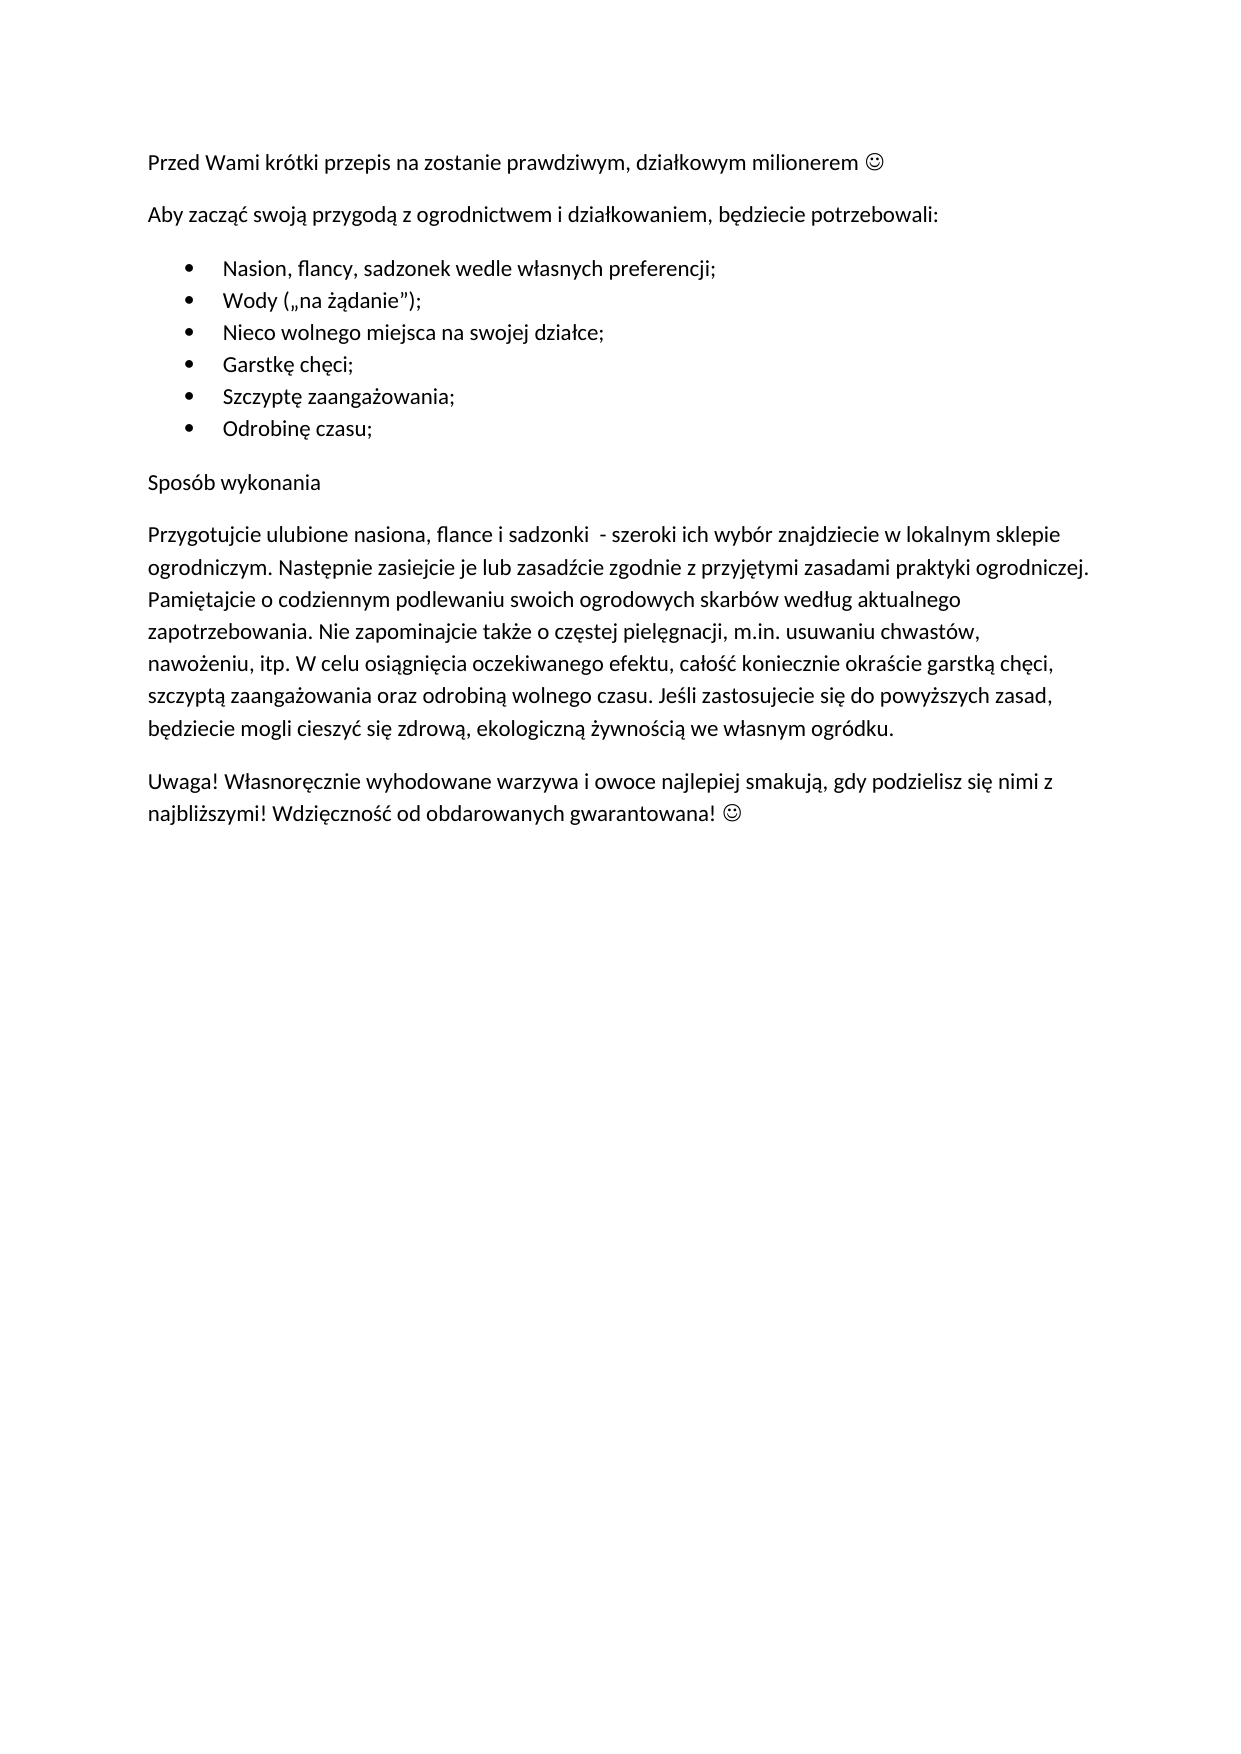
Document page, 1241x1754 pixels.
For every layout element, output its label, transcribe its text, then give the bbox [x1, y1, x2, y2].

list Odrobinę czasu; [185, 414, 1093, 443]
list Nasion, flancy, sadzonek wedle własnych preferencji; [185, 254, 1093, 282]
text Sposób wykonania [148, 468, 1093, 496]
text Przed Wami krótki przepis na zostanie prawdziwym, działkowym milionerem [148, 148, 1093, 176]
text Uwaga! Własnoręcznie wyhodowane warzywa i owoce najlepiej smakują, gdy podzielisz się nimi z najbliższymi! Wdzięczność od obdarowanych gwarantowana! [148, 767, 1093, 827]
list Szczyptę zaangażowania; [185, 382, 1093, 410]
text Przygotujcie ulubione nasiona, flance i sadzonki - szeroki ich wybór znajdziecie w lokalnym sklepie ogrodniczym. Następnie zasiejcie je lub zasadźcie zgodnie z przyjętymi zasadami praktyki ogrodniczej. Pamiętajcie o codziennym podlewaniu swoich ogrodowych skarbów według aktualnego zapotrzebowania. Nie zapominajcie także o częstej pielęgnacji, m.in. usuwaniu chwastów, nawożeniu, itp. W celu osiągnięcia oczekiwanego efektu, całość koniecznie okraście garstką chęci, szczyptą zaangażowania oraz odrobiną wolnego czasu. Jeśli zastosujecie się do powyższych zasad, będziecie mogli cieszyć się zdrową, ekologiczną żywnością we własnym ogródku. [148, 521, 1093, 742]
list Garstkę chęci; [185, 350, 1093, 378]
text Aby zacząć swoją przygodą z ogrodnictwem i działkowaniem, będziecie potrzebowali: [148, 201, 1093, 229]
list Wody („na żądanie”); [185, 286, 1093, 314]
list Nieco wolnego miejsca na swojej działce; [185, 318, 1093, 346]
